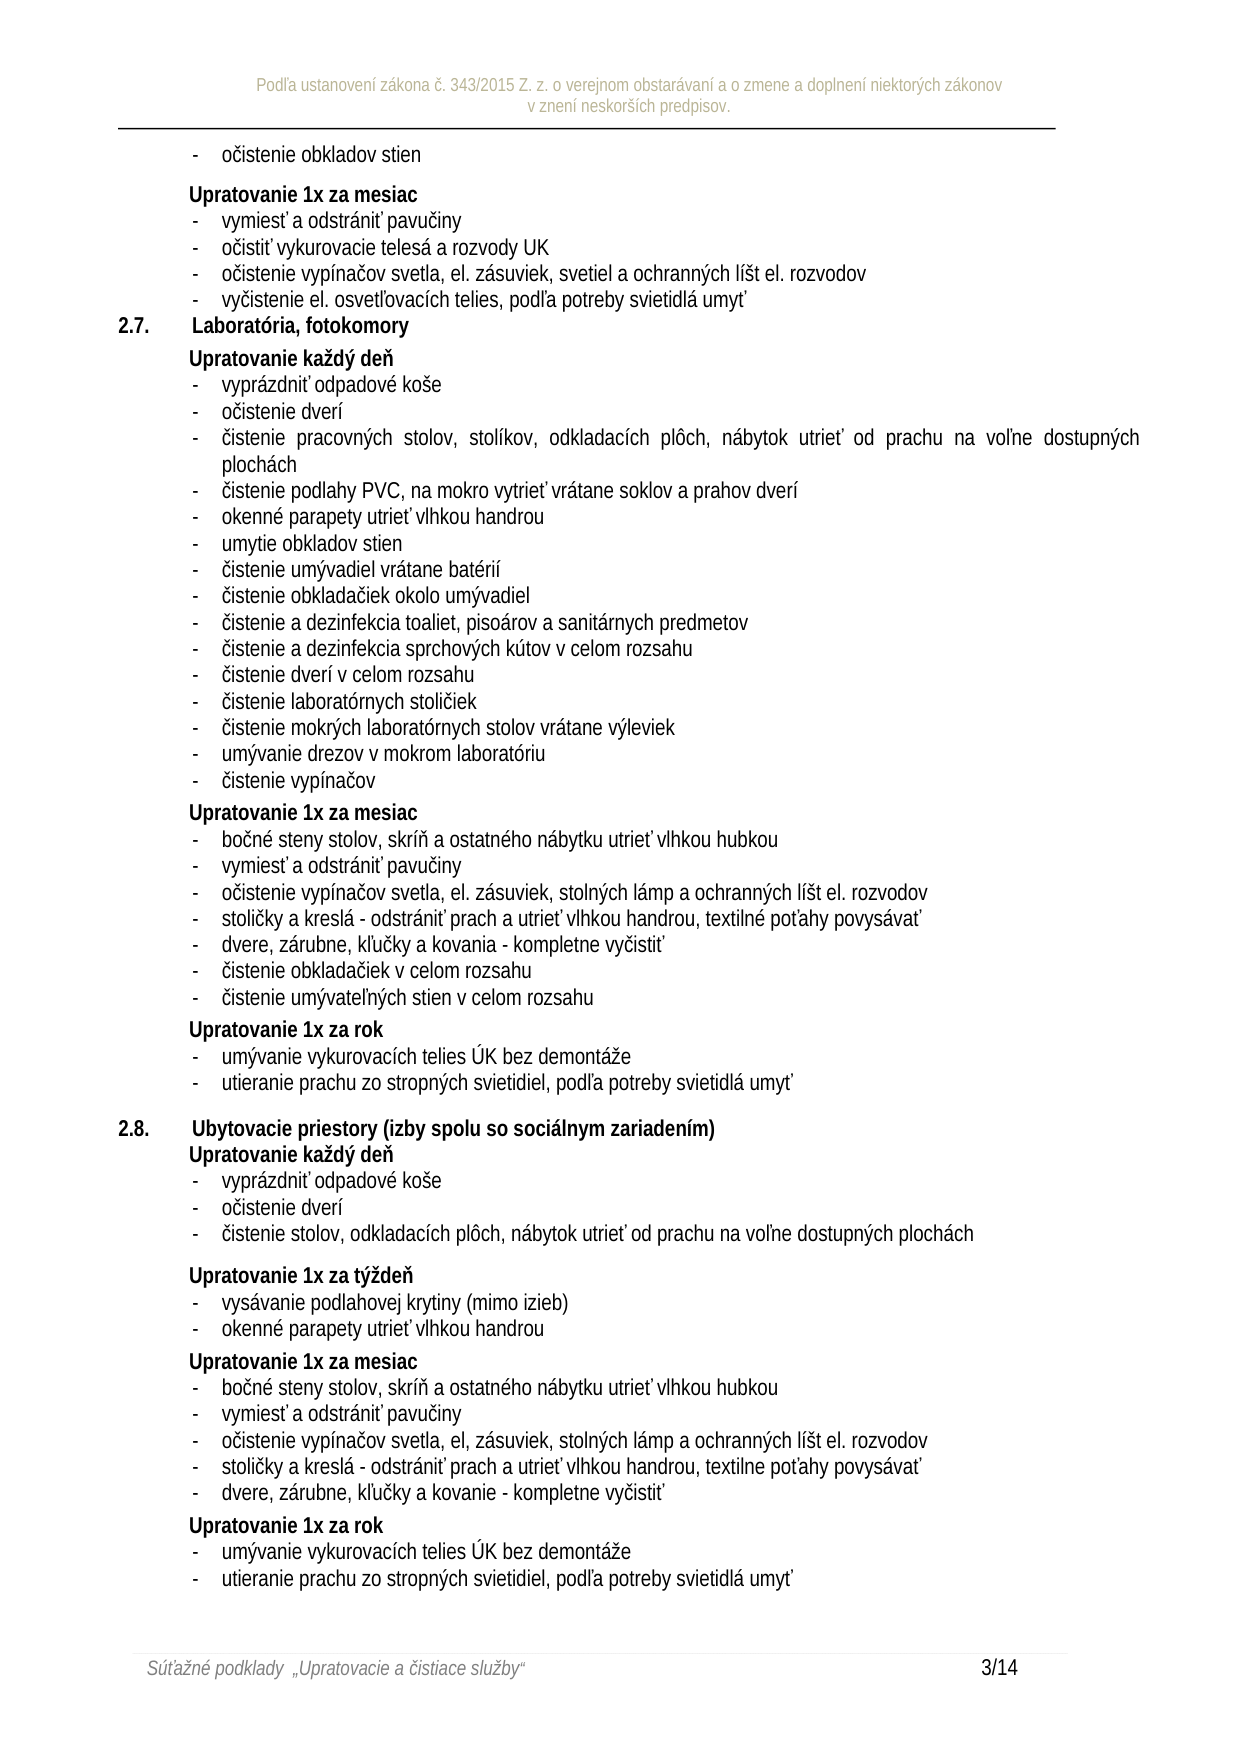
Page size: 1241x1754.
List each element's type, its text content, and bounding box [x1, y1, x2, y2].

text - okenné parapety utrieť vlhkou handrou [192, 503, 1140, 529]
text - čistenie mokrých laboratórnych stolov vrátane výleviek [192, 714, 1140, 740]
text - stoličky a kreslá - odstrániť prach a utrieť vlhkou handrou, textilné poťahy povysávať [192, 905, 1140, 931]
text - čistenie pracovných stolov, stolíkov, odkladacích plôch, nábytok utrieť od prachu na voľne dostupných plochách [192, 424, 1140, 477]
text - umývanie drezov v mokrom laboratóriu [192, 740, 1140, 767]
text - čistenie a dezinfekcia sprchových kútov v celom rozsahu [192, 635, 1140, 661]
text - očistenie vypínačov svetla, el, zásuviek, stolných lámp a ochranných líšt el. rozvodov [192, 1427, 1140, 1453]
text - čistenie a dezinfekcia toaliet, pisoárov a sanitárnych predmetov [192, 609, 1140, 635]
text - čistenie umývateľných stien v celom rozsahu [192, 984, 1140, 1010]
text - očistenie dverí [192, 398, 1140, 424]
text Upratovanie 1x za mesiac [118, 799, 1140, 826]
text - vyčistenie el. osvetľovacích telies, podľa potreby svietidlá umyť [192, 286, 1140, 312]
text - umývanie vykurovacích telies ÚK bez demontáže [192, 1043, 1140, 1069]
text Upratovanie každý deň [118, 345, 1140, 371]
text - vymiesť a odstrániť pavučiny [192, 1400, 1140, 1427]
text Upratovanie každý deň [118, 1141, 1140, 1167]
text - vymiesť a odstrániť pavučiny [192, 852, 1140, 878]
text - čistenie obkladačiek v celom rozsahu [192, 957, 1140, 984]
text Upratovanie 1x za týždeň [118, 1262, 1140, 1289]
text - vysávanie podlahovej krytiny (mimo izieb) [192, 1289, 1140, 1315]
text - vymiesť a odstrániť pavučiny [192, 207, 1140, 233]
text - umytie obkladov stien [192, 529, 1140, 556]
text - čistenie obkladačiek okolo umývadiel [192, 582, 1140, 609]
text - bočné steny stolov, skríň a ostatného nábytku utrieť vlhkou hubkou [192, 1374, 1140, 1400]
text - bočné steny stolov, skríň a ostatného nábytku utrieť vlhkou hubkou [192, 826, 1140, 852]
text Upratovanie 1x za mesiac [118, 1348, 1140, 1374]
text - očistiť vykurovacie telesá a rozvody UK [192, 233, 1140, 260]
text - vyprázdniť odpadové koše [192, 1167, 1140, 1194]
text Upratovanie 1x za rok [118, 1016, 1140, 1043]
text Upratovanie 1x za rok [118, 1512, 1140, 1538]
text - čistenie laboratórnych stoličiek [192, 688, 1140, 714]
text - utieranie prachu zo stropných svietidiel, podľa potreby svietidlá umyť [192, 1565, 1140, 1591]
text - očistenie vypínačov svetla, el. zásuviek, svetiel a ochranných líšt el. rozvodov [192, 260, 1140, 286]
text - čistenie vypínačov [192, 767, 1140, 793]
text - čistenie dverí v celom rozsahu [192, 661, 1140, 688]
text - okenné parapety utrieť vlhkou handrou [192, 1315, 1140, 1341]
text - stoličky a kreslá - odstrániť prach a utrieť vlhkou handrou, textilne poťahy povysávať [192, 1453, 1140, 1479]
text - čistenie podlahy PVC, na mokro vytrieť vrátane soklov a prahov dverí [192, 477, 1140, 503]
text - čistenie umývadiel vrátane batérií [192, 556, 1140, 582]
text - dvere, zárubne, kľučky a kovanie - kompletne vyčistiť [192, 1479, 1140, 1506]
text - očistenie obkladov stien [192, 141, 1140, 167]
text - umývanie vykurovacích telies ÚK bez demontáže [192, 1538, 1140, 1565]
text - dvere, zárubne, kľučky a kovania - kompletne vyčistiť [192, 931, 1140, 957]
text - vyprázdniť odpadové koše [192, 371, 1140, 398]
text - očistenie vypínačov svetla, el. zásuviek, stolných lámp a ochranných líšt el. rozvodov [192, 878, 1140, 905]
text - očistenie dverí [192, 1194, 1140, 1220]
text - čistenie stolov, odkladacích plôch, nábytok utrieť od prachu na voľne dostupných plochách [192, 1220, 1140, 1246]
text 2.8. Ubytovacie priestory (izby spolu so sociálnym zariadením) [118, 1115, 1140, 1141]
text 2.7. Laboratória, fotokomory [118, 312, 1140, 339]
text - utieranie prachu zo stropných svietidiel, podľa potreby svietidlá umyť [192, 1069, 1140, 1096]
text Upratovanie 1x za mesiac [118, 181, 1140, 207]
